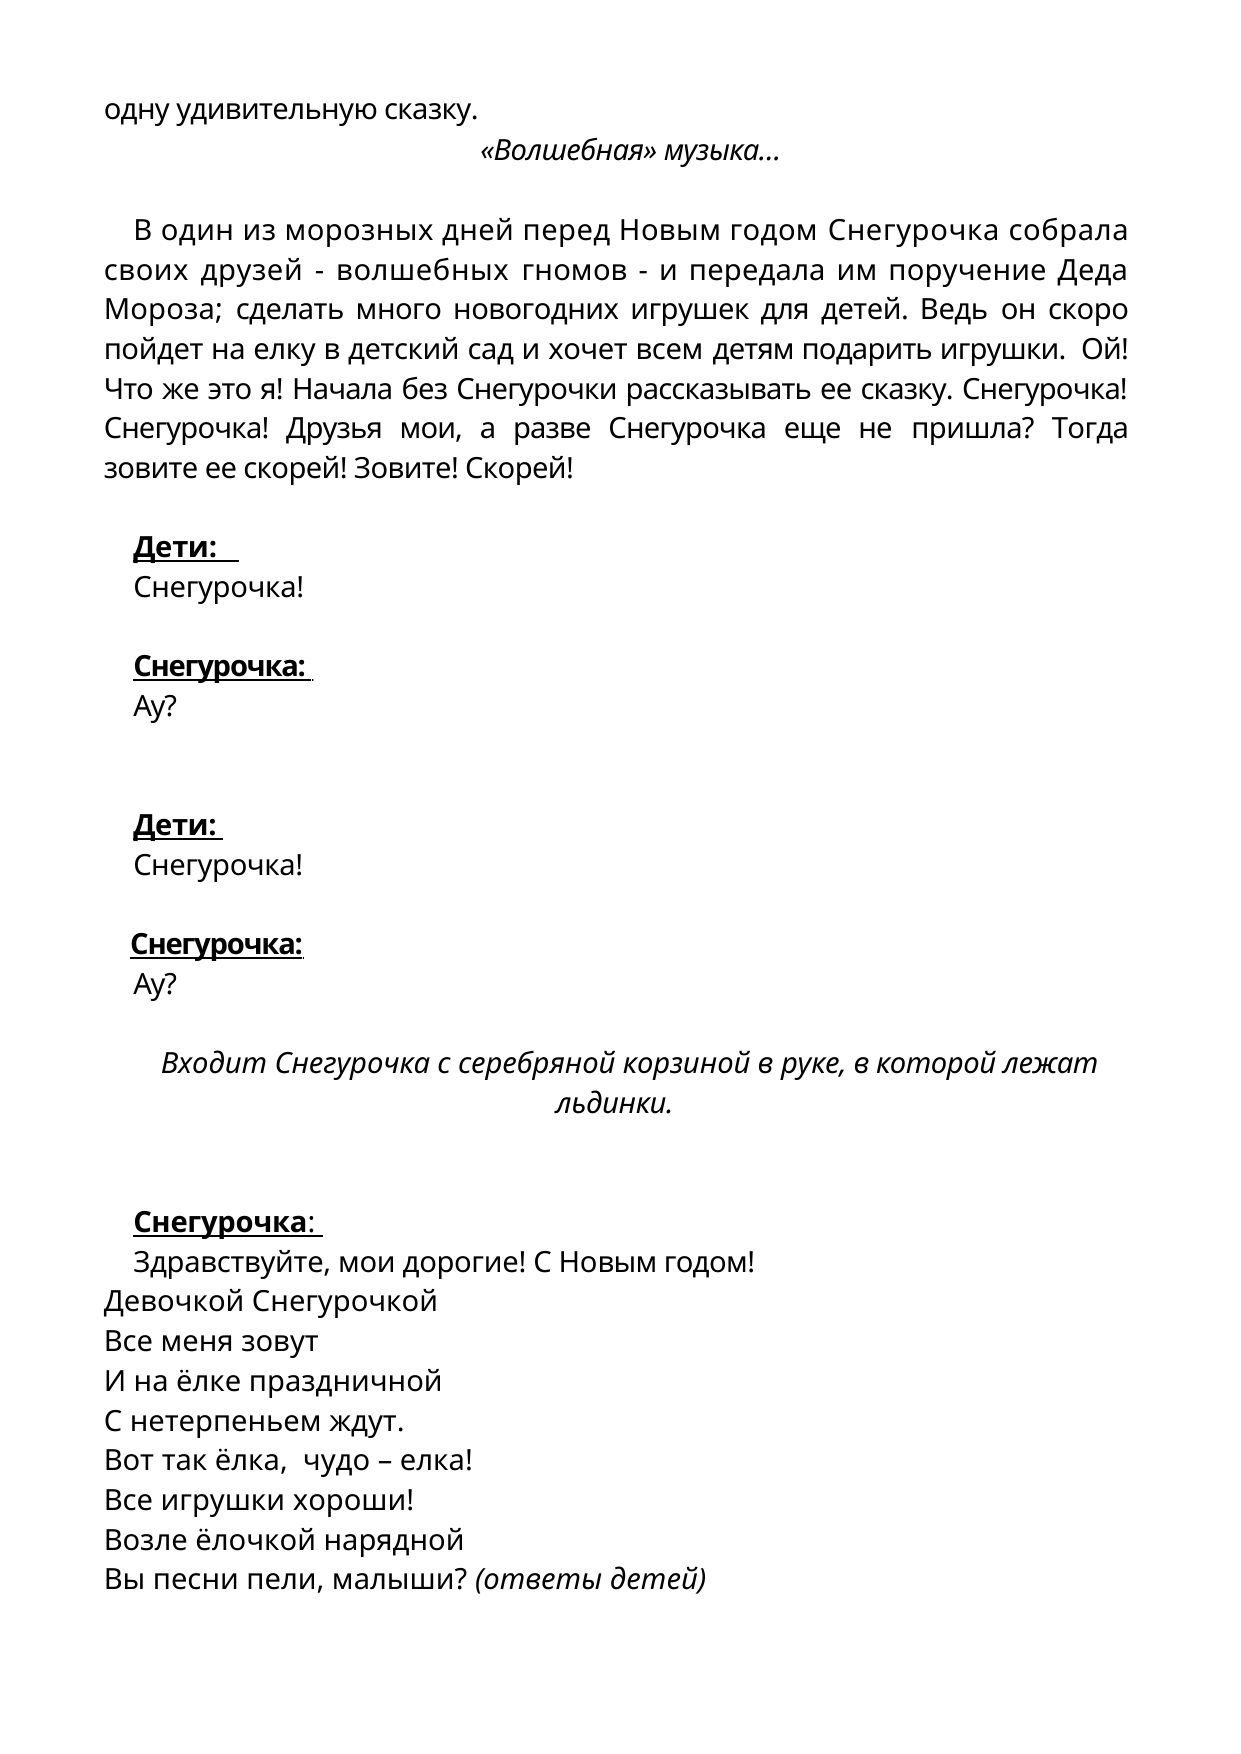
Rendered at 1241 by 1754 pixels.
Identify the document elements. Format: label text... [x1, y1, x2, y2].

text Девочкой Снегурочкой [103, 1281, 1129, 1320]
text Дети: [103, 804, 1129, 844]
text Дети: [103, 527, 1129, 566]
text Входит Снегурочка с серебряной корзиной в руке, в которой лежат льдинки. [103, 1043, 1126, 1122]
text Вот так ёлка, чудо – елка! [103, 1439, 1129, 1479]
text В один из морозных дней перед Новым годом Снегурочка собрала своих друзей - волшебных гномов - и передала им поручение Деда Мороза; сделать много новогодних игрушек для детей. Ведь он скоро пойдет на елку в детский сад и хочет всем детям подарить игрушки. Ой! Что же это я! Начала без Снегурочки рассказывать ее сказку. Снегурочка! Снегурочка! Друзья мои, а разве Снегурочка еще не пришла? Тогда зовите ее скорей! Зовите! Скорей! [103, 209, 1129, 487]
text Снегурочка! [103, 566, 1129, 606]
text Вы песни пели, малыши? (ответы детей) [103, 1558, 1129, 1598]
text С нетерпеньем ждут. [103, 1400, 1129, 1439]
text «Волшебная» музыка… [103, 129, 1129, 169]
text Снегурочка: [103, 1201, 1129, 1241]
text Ау? [103, 963, 1129, 1003]
text Снегурочка: [103, 646, 1129, 685]
text И на ёлке праздничной [103, 1360, 1129, 1400]
text Все меня зовут [103, 1320, 1129, 1360]
text Здравствуйте, мои дорогие! С Новым годом! [103, 1241, 1129, 1281]
text Ау? [103, 685, 1129, 725]
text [103, 89, 1129, 128]
text Все игрушки хороши! [103, 1479, 1129, 1519]
text Возле ёлочкой нарядной [103, 1519, 1129, 1558]
text Снегурочка! [103, 844, 1129, 884]
text Снегурочка: [103, 923, 1129, 963]
